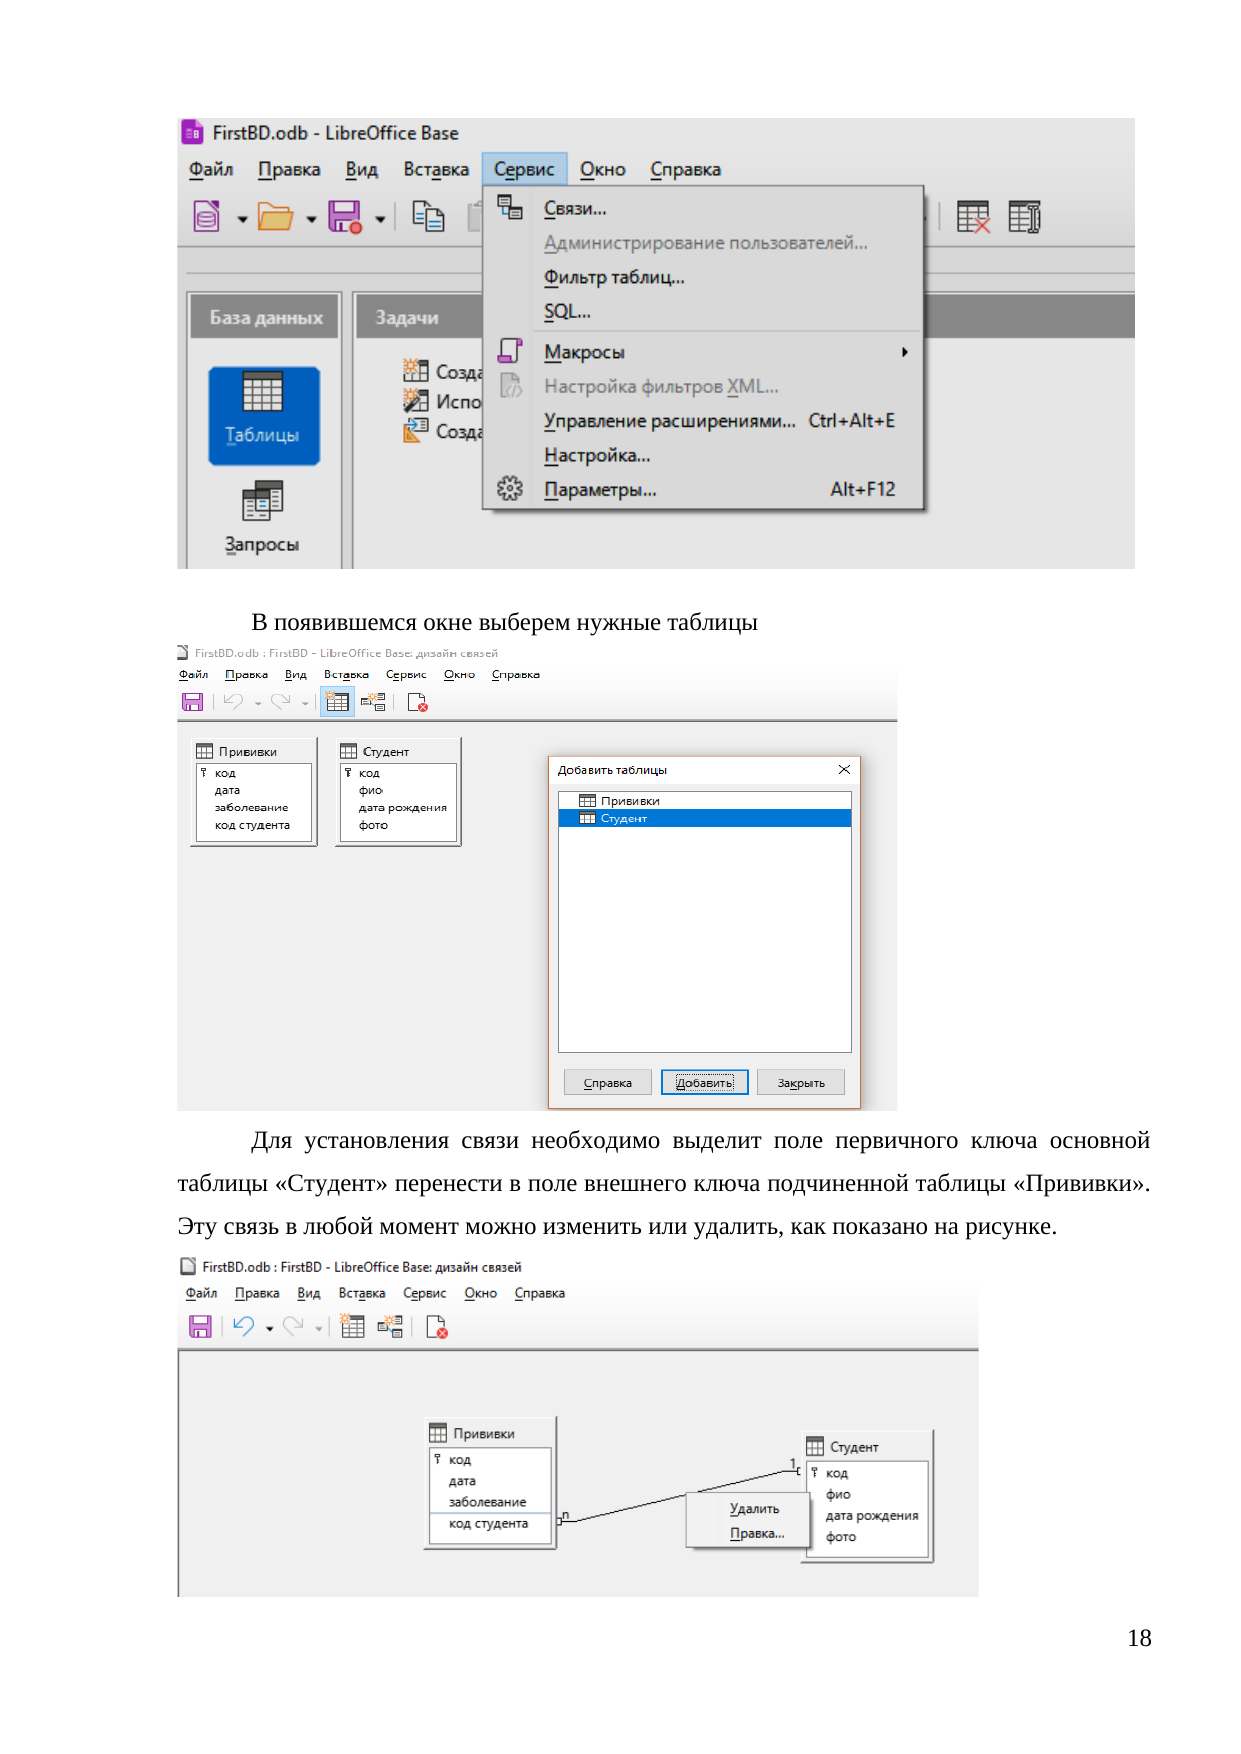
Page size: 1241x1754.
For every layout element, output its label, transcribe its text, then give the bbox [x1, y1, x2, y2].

text Для установления связи необходимо выделит поле первичного ключа основной таблицы «Студент» перенести в поле внешнего ключа подчиненной таблицы «Прививки». Эту связь в любой момент можно изменить или удалить, как показано на рисунке. [177, 1125, 1152, 1240]
subtitle В появившемся окне выберем нужные таблицы [177, 607, 1152, 636]
picture [177, 642, 898, 1111]
picture [177, 118, 1135, 569]
picture [177, 1254, 979, 1597]
